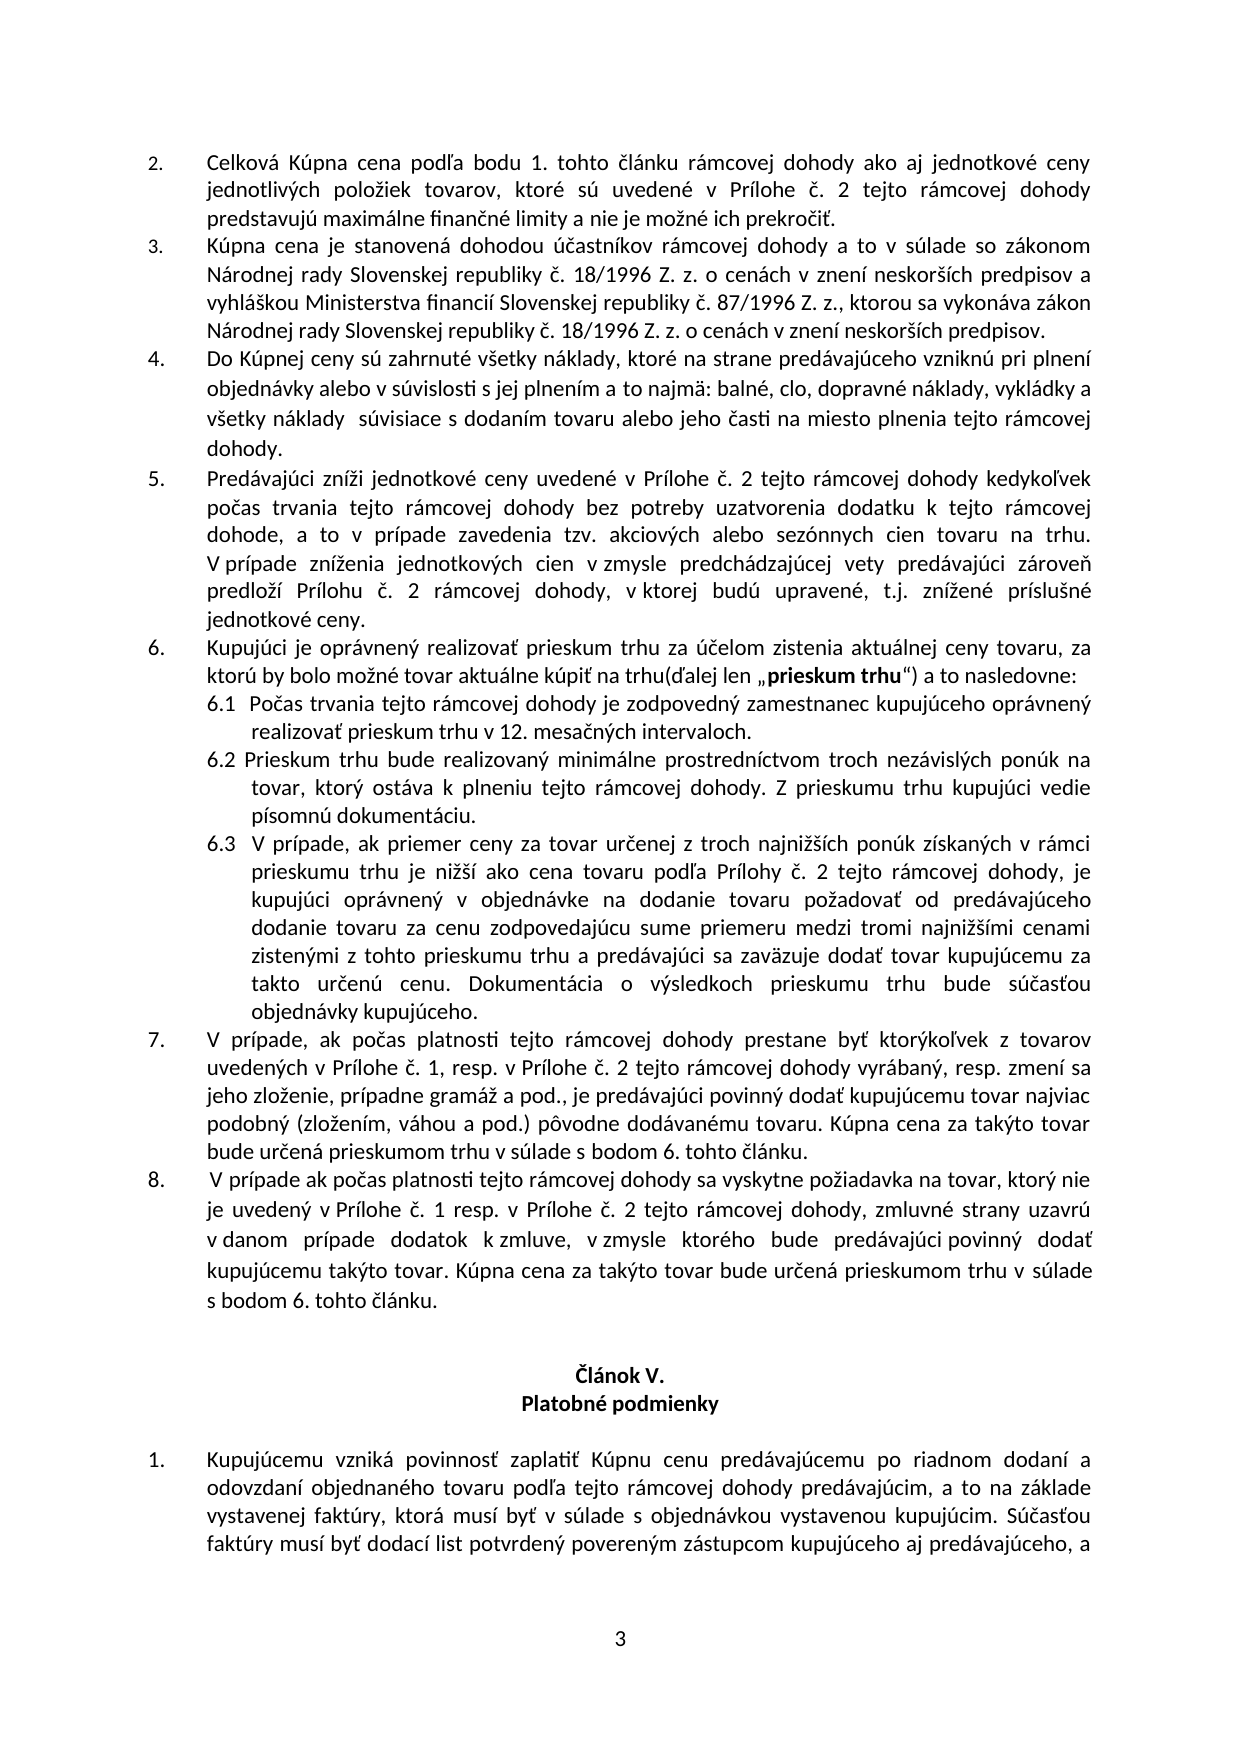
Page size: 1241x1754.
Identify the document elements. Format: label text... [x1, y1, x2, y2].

text 6.2 Prieskum trhu bude realizovaný minimálne prostredníctvom troch nezávislých ponúk na tovar, ktorý ostáva k plneniu tejto rámcovej dohody. Z prieskumu trhu kupujúci vedie písomnú dokumentáciu. [207, 745, 1093, 829]
text 6. Kupujúci je oprávnený realizovať prieskum trhu za účelom zistenia aktuálnej ceny tovaru, za ktorú by bolo možné tovar aktuálne kúpiť na trhu(ďalej len „prieskum trhu“) a to nasledovne: [148, 633, 1093, 689]
text 7. V prípade, ak počas platnosti tejto rámcovej dohody prestane byť ktorýkoľvek z tovarov uvedených v Prílohe č. 1, resp. v Prílohe č. 2 tejto rámcovej dohody vyrábaný, resp. zmení sa jeho zloženie, prípadne gramáž a pod., je predávajúci povinný dodať kupujúcemu tovar najviac podobný (zložením, váhou a pod.) pôvodne dodávanému tovaru. Kúpna cena za takýto tovar bude určená prieskumom trhu v súlade s bodom 6. tohto článku. [148, 1025, 1093, 1165]
text 8. V prípade ak počas platnosti tejto rámcovej dohody sa vyskytne požiadavka na tovar, ktorý nie je uvedený v Prílohe č. 1 resp. v Prílohe č. 2 tejto rámcovej dohody, zmluvné strany uzavrú v danom prípade dodatok k zmluve, v zmysle ktorého bude predávajúci povinný dodať kupujúcemu takýto tovar. Kúpna cena za takýto tovar bude určená prieskumom trhu v súlade s bodom 6. tohto článku. [148, 1165, 1093, 1314]
text 5. Predávajúci zníži jednotkové ceny uvedené v Prílohe č. 2 tejto rámcovej dohody kedykoľvek počas trvania tejto rámcovej dohody bez potreby uzatvorenia dodatku k tejto rámcovej dohode, a to v prípade zavedenia tzv. akciových alebo sezónnych cien tovaru na trhu. V prípade zníženia jednotkových cien v zmysle predchádzajúcej vety predávajúci zároveň predloží Prílohu č. 2 rámcovej dohody, v ktorej budú upravené, t.j. znížené príslušné jednotkové ceny. [148, 464, 1093, 633]
text Platobné podmienky [148, 1389, 1093, 1417]
list Kúpna cena je stanovená dohodou účastníkov rámcovej dohody a to v súlade so zákonom Národnej rady Slovenskej republiky č. 18/1996 Z. z. o cenách v znení neskorších predpisov a vyhláškou Ministerstva financií Slovenskej republiky č. 87/1996 Z. z., ktorou sa vykonáva zákon Národnej rady Slovenskej republiky č. 18/1996 Z. z. o cenách v znení neskorších predpisov. [148, 232, 1093, 344]
text Článok V. [148, 1361, 1093, 1389]
text 6.3 V prípade, ak priemer ceny za tovar určenej z troch najnižších ponúk získaných v rámci prieskumu trhu je nižší ako cena tovaru podľa Prílohy č. 2 tejto rámcovej dohody, je kupujúci oprávnený v objednávke na dodanie tovaru požadovať od predávajúceho dodanie tovaru za cenu zodpovedajúcu sume priemeru medzi tromi najnižšími cenami zistenými z tohto prieskumu trhu a predávajúci sa zaväzuje dodať tovar kupujúcemu za takto určenú cenu. Dokumentácia o výsledkoch prieskumu trhu bude súčasťou objednávky kupujúceho. [207, 829, 1093, 1025]
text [148, 1445, 1093, 1557]
text 6.1 Počas trvania tejto rámcovej dohody je zodpovedný zamestnanec kupujúceho oprávnený realizovať prieskum trhu v 12. mesačných intervaloch. [207, 689, 1093, 745]
list Celková Kúpna cena podľa bodu 1. tohto článku rámcovej dohody ako aj jednotkové ceny jednotlivých položiek tovarov, ktoré sú uvedené v Prílohe č. 2 tejto rámcovej dohody predstavujú maximálne finančné limity a nie je možné ich prekročiť. [148, 148, 1093, 232]
text 4. Do Kúpnej ceny sú zahrnuté všetky náklady, ktoré na strane predávajúceho vzniknú pri plnení objednávky alebo v súvislosti s jej plnením a to najmä: balné, clo, dopravné náklady, vykládky a všetky náklady súvisiace s dodaním tovaru alebo jeho časti na miesto plnenia tejto rámcovej dohody. [148, 344, 1093, 462]
